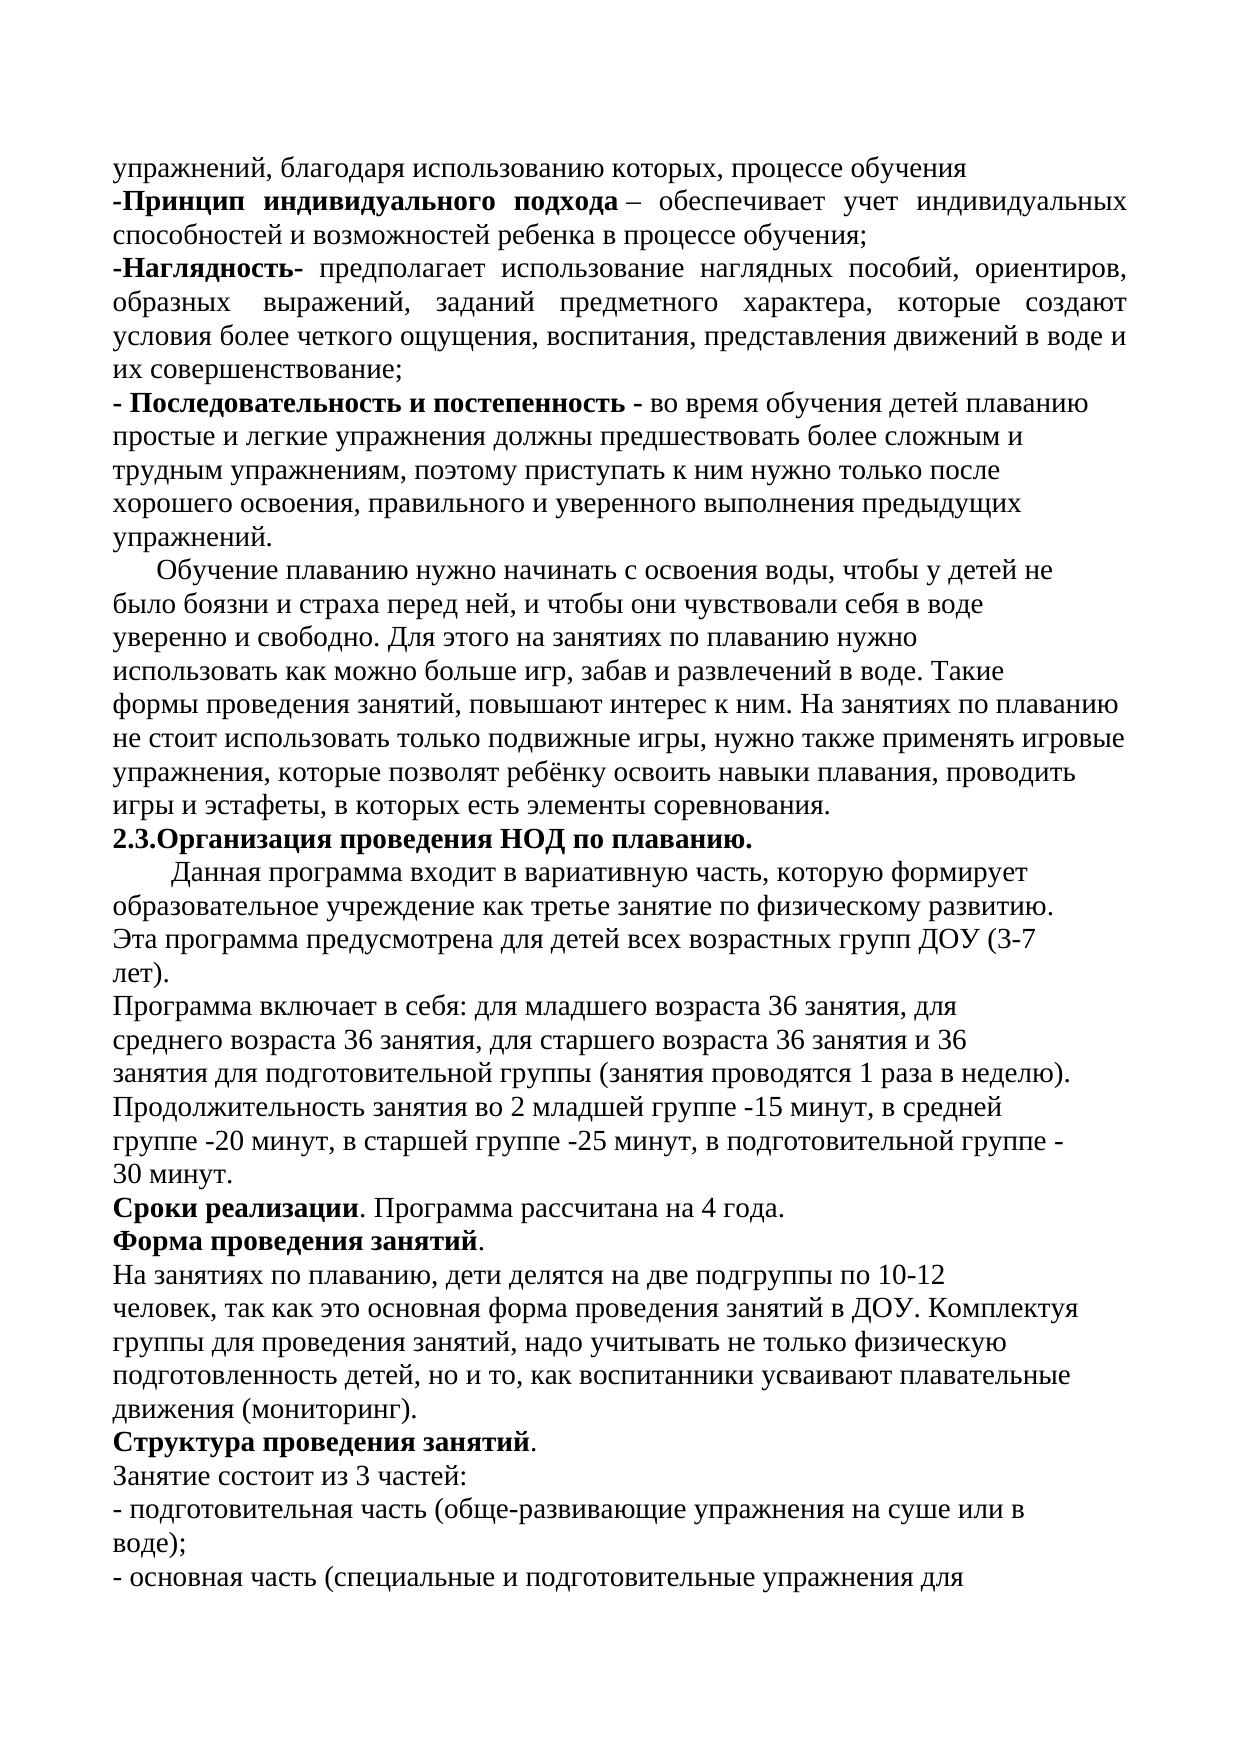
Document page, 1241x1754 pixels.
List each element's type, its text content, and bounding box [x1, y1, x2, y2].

text группы для проведения занятий, надо учитывать не только физическую [112, 1324, 1128, 1357]
text Продолжительность занятия во 2 младшей группе -15 минут, в средней [112, 1089, 1128, 1123]
text Структура проведения занятий. [112, 1424, 1128, 1458]
text Программа включает в себя: для младшего возраста 36 занятия, для [112, 988, 1128, 1022]
text лет). [112, 955, 1128, 988]
text - основная часть (специальные и подготовительные упражнения для [112, 1559, 1128, 1592]
text Занятие состоит из 3 частей: [112, 1458, 1128, 1492]
text Данная программа входит в вариативную часть, которую формирует [112, 854, 1128, 888]
text использовать как можно больше игр, забав и развлечений в воде. Такие [112, 653, 1128, 687]
text Сроки реализации. Программа рассчитана на 4 года. [112, 1190, 1128, 1223]
text 30 минут. [112, 1156, 1128, 1190]
text формы проведения занятий, повышают интерес к ним. На занятиях по плаванию не стоит использовать только подвижные игры, нужно также применять игровые упражнения, которые позволят ребёнку освоить навыки плавания, проводить игры и эстафеты, в которых есть элементы соревнования. [112, 687, 1128, 821]
text уверенно и свободно. Для этого на занятиях по плаванию нужно [112, 619, 1128, 653]
text среднего возраста 36 занятия, для старшего возраста 36 занятия и 36 [112, 1022, 1128, 1056]
text -Наглядность- предполагает использование наглядных пособий, ориентиров, образных выражений, заданий предметного характера, которые создают условия более четкого ощущения, воспитания, представления движений в воде и их совершенствование; [112, 251, 1128, 385]
text воде); [112, 1525, 1128, 1559]
text было боязни и страха перед ней, и чтобы они чувствовали себя в воде [112, 586, 1128, 619]
text группе -20 минут, в старшей группе -25 минут, в подготовительной группе - [112, 1123, 1128, 1156]
text Обучение плаванию нужно начинать с освоения воды, чтобы у детей не [112, 552, 1128, 586]
text движения (мониторинг). [112, 1391, 1128, 1424]
text упражнений, благодаря использованию которых, процессе обучения [112, 150, 1128, 183]
text - Последовательность и постепенность - во время обучения детей плаванию простые и легкие упражнения должны предшествовать более сложным и трудным упражнениям, поэтому приступать к ним нужно только после хорошего освоения, правильного и уверенного выполнения предыдущих упражнений. [112, 385, 1128, 552]
text На занятиях по плаванию, дети делятся на две подгруппы по 10-12 [112, 1257, 1128, 1290]
text подготовленность детей, но и то, как воспитанники усваивают плавательные [112, 1357, 1128, 1391]
text - подготовительная часть (обще-развивающие упражнения на суше или в [112, 1492, 1128, 1525]
text -Принцип индивидуального подхода – обеспечивает учет индивидуальных способностей и возможностей ребенка в процессе обучения; [112, 183, 1128, 251]
text человек, так как это основная форма проведения занятий в ДОУ. Комплектуя [112, 1290, 1128, 1324]
text Эта программа предусмотрена для детей всех возрастных групп ДОУ (3-7 [112, 921, 1128, 955]
text занятия для подготовительной группы (занятия проводятся 1 раза в неделю). [112, 1056, 1128, 1089]
text образовательное учреждение как третье занятие по физическому развитию. [112, 888, 1128, 921]
text 2.3.Организация проведения НОД по плаванию. [112, 821, 1128, 854]
text Форма проведения занятий. [112, 1223, 1128, 1257]
